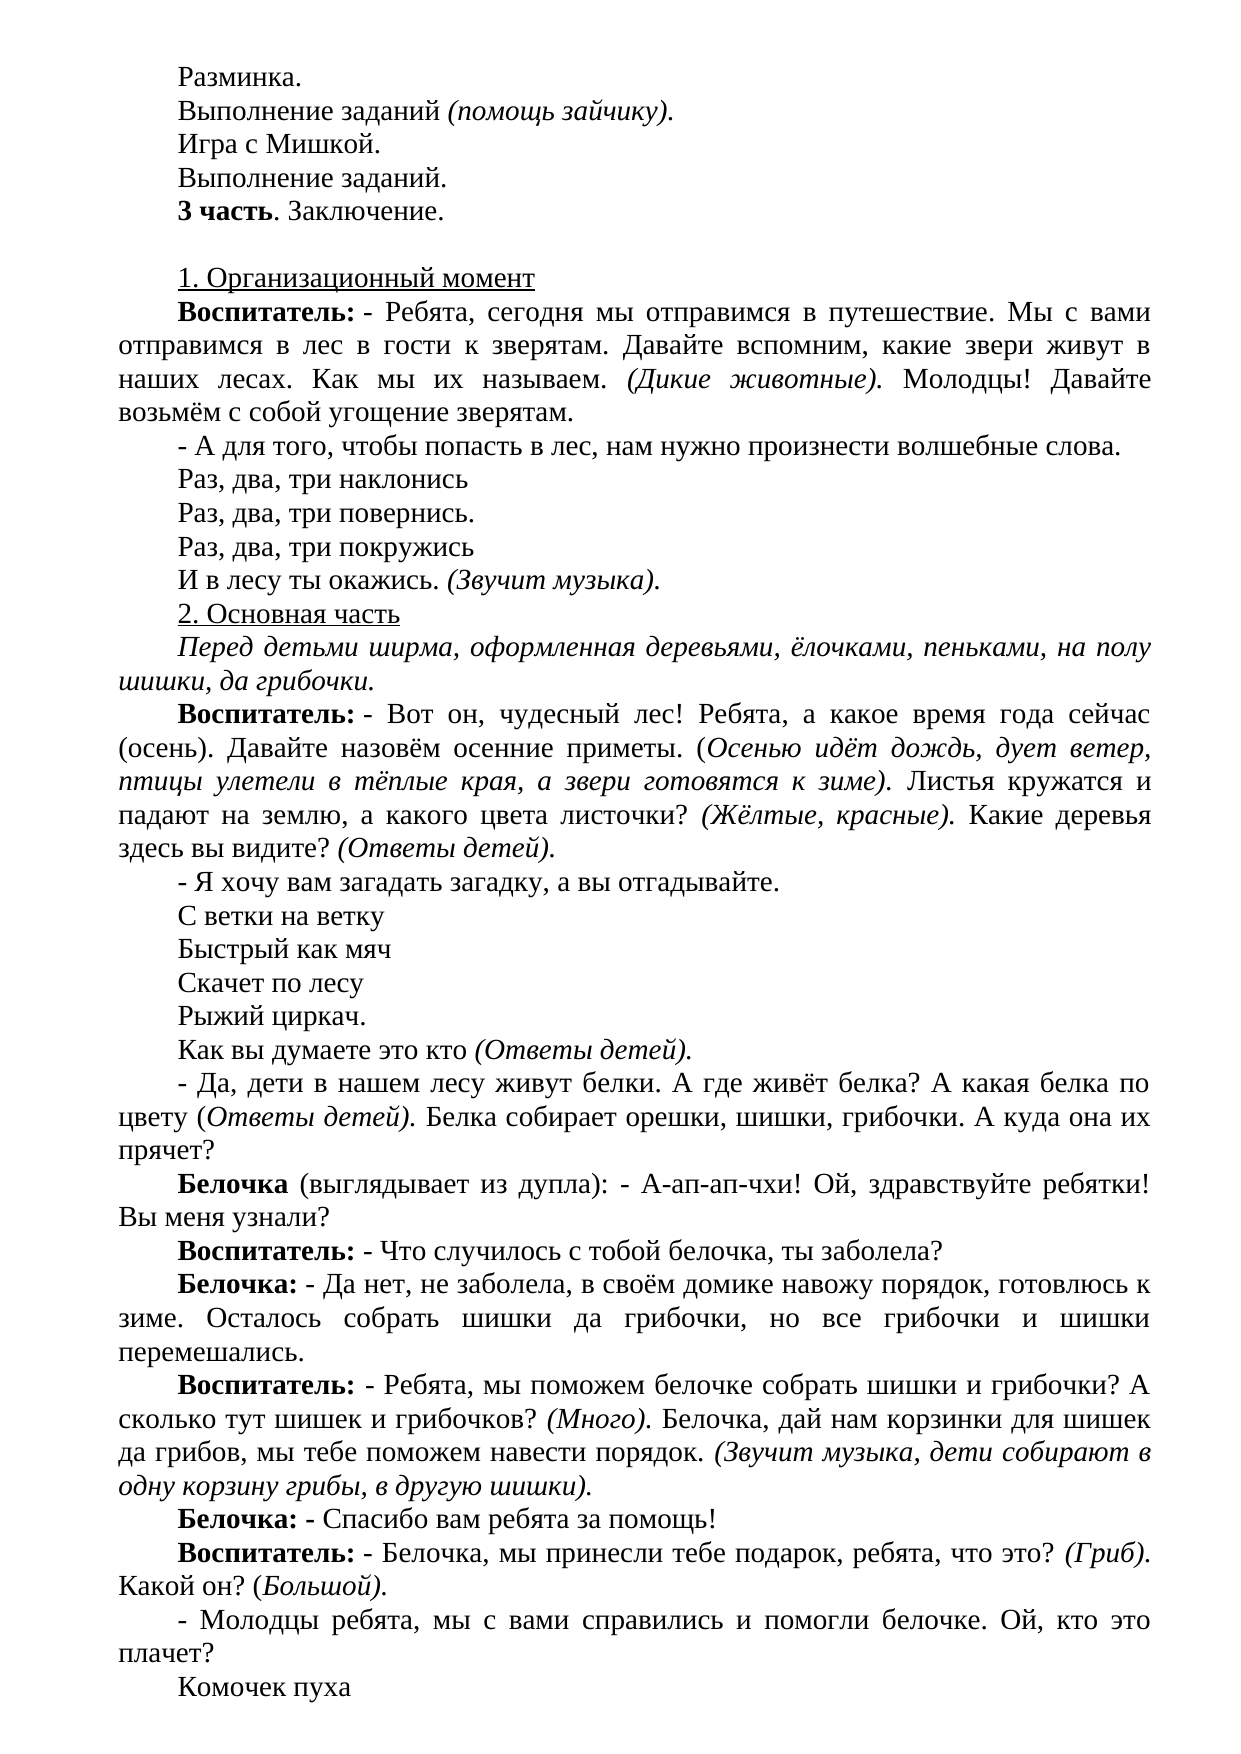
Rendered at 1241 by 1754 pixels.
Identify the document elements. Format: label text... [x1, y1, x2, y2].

text Игра с Мишкой. [118, 126, 1152, 160]
text Разминка. [118, 59, 1152, 93]
text 2. Основная часть [118, 596, 1152, 629]
text Раз, два, три повернись. [118, 495, 1152, 529]
text Быстрый как мяч [118, 931, 1152, 965]
text - Я хочу вам загадать загадку, а вы отгадывайте. [118, 864, 1152, 898]
text 3 часть. Заключение. [118, 193, 1152, 227]
text Белочка: - Да нет, не заболела, в своём домике навожу порядок, готовлюсь к зиме. Осталось собрать шишки да грибочки, но все грибочки и шишки перемешались. [118, 1267, 1152, 1367]
text Как вы думаете это кто (Ответы детей). [118, 1032, 1152, 1065]
text Выполнение заданий (помощь зайчику). [118, 93, 1152, 126]
text Перед детьми ширма, оформленная деревьями, ёлочками, пеньками, на полу шишки, да грибочки. [118, 629, 1152, 696]
text Воспитатель: - Белочка, мы принесли тебе подарок, ребята, что это? (Гриб). Какой он? (Большой). [118, 1535, 1152, 1602]
text Белочка: - Спасибо вам ребята за помощь! [118, 1501, 1152, 1535]
text Выполнение заданий. [118, 160, 1152, 193]
text Скачет по лесу [118, 965, 1152, 998]
text - А для того, чтобы попасть в лес, нам нужно произнести волшебные слова. [118, 428, 1152, 462]
text И в лесу ты окажись. (Звучит музыка). [118, 562, 1152, 596]
text Рыжий циркач. [118, 998, 1152, 1032]
text Раз, два, три наклонись [118, 462, 1152, 495]
text - Да, дети в нашем лесу живут белки. А где живёт белка? А какая белка по цвету (Ответы детей). Белка собирает орешки, шишки, грибочки. А куда она их прячет? [118, 1065, 1152, 1166]
text Раз, два, три покружись [118, 529, 1152, 562]
text - Молодцы ребята, мы с вами справились и помогли белочке. Ой, кто это плачет? [118, 1602, 1152, 1669]
text Воспитатель: - Вот он, чудесный лес! Ребята, а какое время года сейчас (осень). Давайте назовём осенние приметы. (Осенью идёт дождь, дует ветер, птицы улетели в тёплые края, а звери готовятся к зиме). Листья кружатся и падают на землю, а какого цвета листочки? (Жёлтые, красные). Какие деревья здесь вы видите? (Ответы детей). [118, 696, 1152, 864]
text Воспитатель: - Ребята, мы поможем белочке собрать шишки и грибочки? А сколько тут шишек и грибочков? (Много). Белочка, дай нам корзинки для шишек да грибов, мы тебе поможем навести порядок. (Звучит музыка, дети собирают в одну корзину грибы, в другую шишки). [118, 1367, 1152, 1501]
text Белочка (выглядывает из дупла): - А-ап-ап-чхи! Ой, здравствуйте ребятки! Вы меня узнали? [118, 1166, 1152, 1233]
text С ветки на ветку [118, 898, 1152, 931]
text 1. Организационный момент [118, 260, 1152, 294]
text Воспитатель: - Ребята, сегодня мы отправимся в путешествие. Мы с вами отправимся в лес в гости к зверятам. Давайте вспомним, какие звери живут в наших лесах. Как мы их называем. (Дикие животные). Молодцы! Давайте возьмём с собой угощение зверятам. [118, 294, 1152, 428]
text Комочек пуха [118, 1669, 1152, 1703]
text Воспитатель: - Что случилось с тобой белочка, ты заболела? [118, 1233, 1152, 1267]
